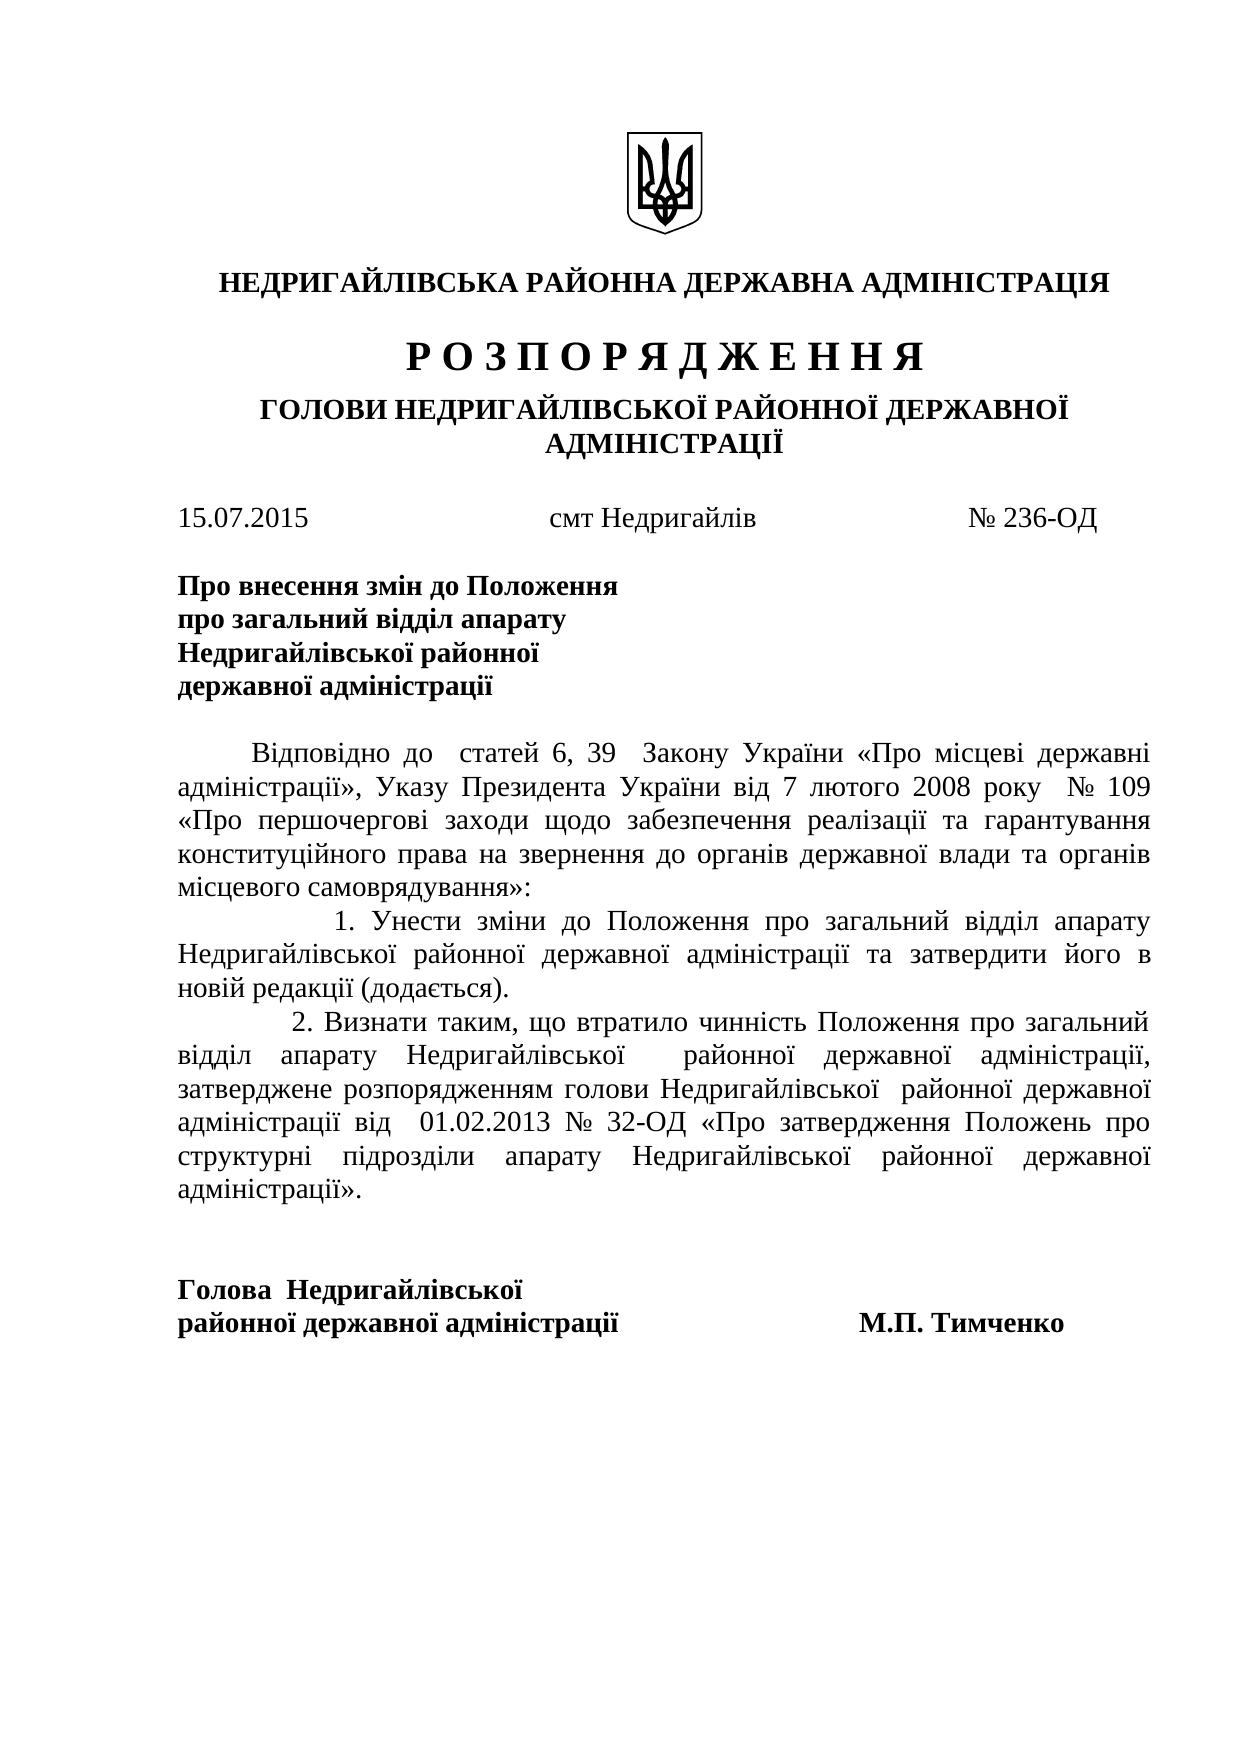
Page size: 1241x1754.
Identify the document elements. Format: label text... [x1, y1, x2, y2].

text районної державної адміністрації М.П. Тимченко [177, 1306, 1152, 1339]
text 15.07.2015 смт Недригайлів № 236-ОД [177, 501, 1152, 534]
text Про внесення змін до Положення [177, 568, 1152, 601]
text 2. Визнати таким, що втратило чинність Положення про загальний відділ апарату Недригайлівської районної державної адміністрації, затверджене розпорядженням голови Недригайлівської районної державної адміністрації від 01.02.2013 № 32-ОД «Про затвердження Положень про структурні підрозділи апарату Недригайлівської районної державної адміністрації». [177, 1004, 1152, 1205]
text Р О З П О Р Я Д Ж Е Н Н Я [177, 332, 1152, 380]
text Недригайлівської районної [177, 635, 1152, 668]
text ГОЛОВИ НЕДРИГАЙЛІВСЬКОЇ РАЙОННОЇ ДЕРЖАВНОЇ АДМІНІСТРАЦІЇ [177, 392, 1152, 459]
text про загальний відділ апарату [177, 601, 1152, 635]
text державної адміністрації [177, 668, 1152, 702]
text 1. Унести зміни до Положення про загальний відділ апарату Недригайлівської районної державної адміністрації та затвердити його в новій редакції (додається). [177, 903, 1152, 1004]
text НЕДРИГАЙЛІВСЬКА РАЙОННА ДЕРЖАВНА АДМІНІСТРАЦІЯ [177, 265, 1152, 298]
text Відповідно до статей 6, 39 Закону України «Про місцеві державні адміністрації», Указу Президента України від 7 лютого 2008 року № 109 «Про першочергові заходи щодо забезпечення реалізації та гарантування конституційного права на звернення до органів державної влади та органів місцевого самоврядування»: [177, 735, 1152, 903]
picture [626, 132, 703, 236]
text Голова Недригайлівської [177, 1272, 1152, 1306]
